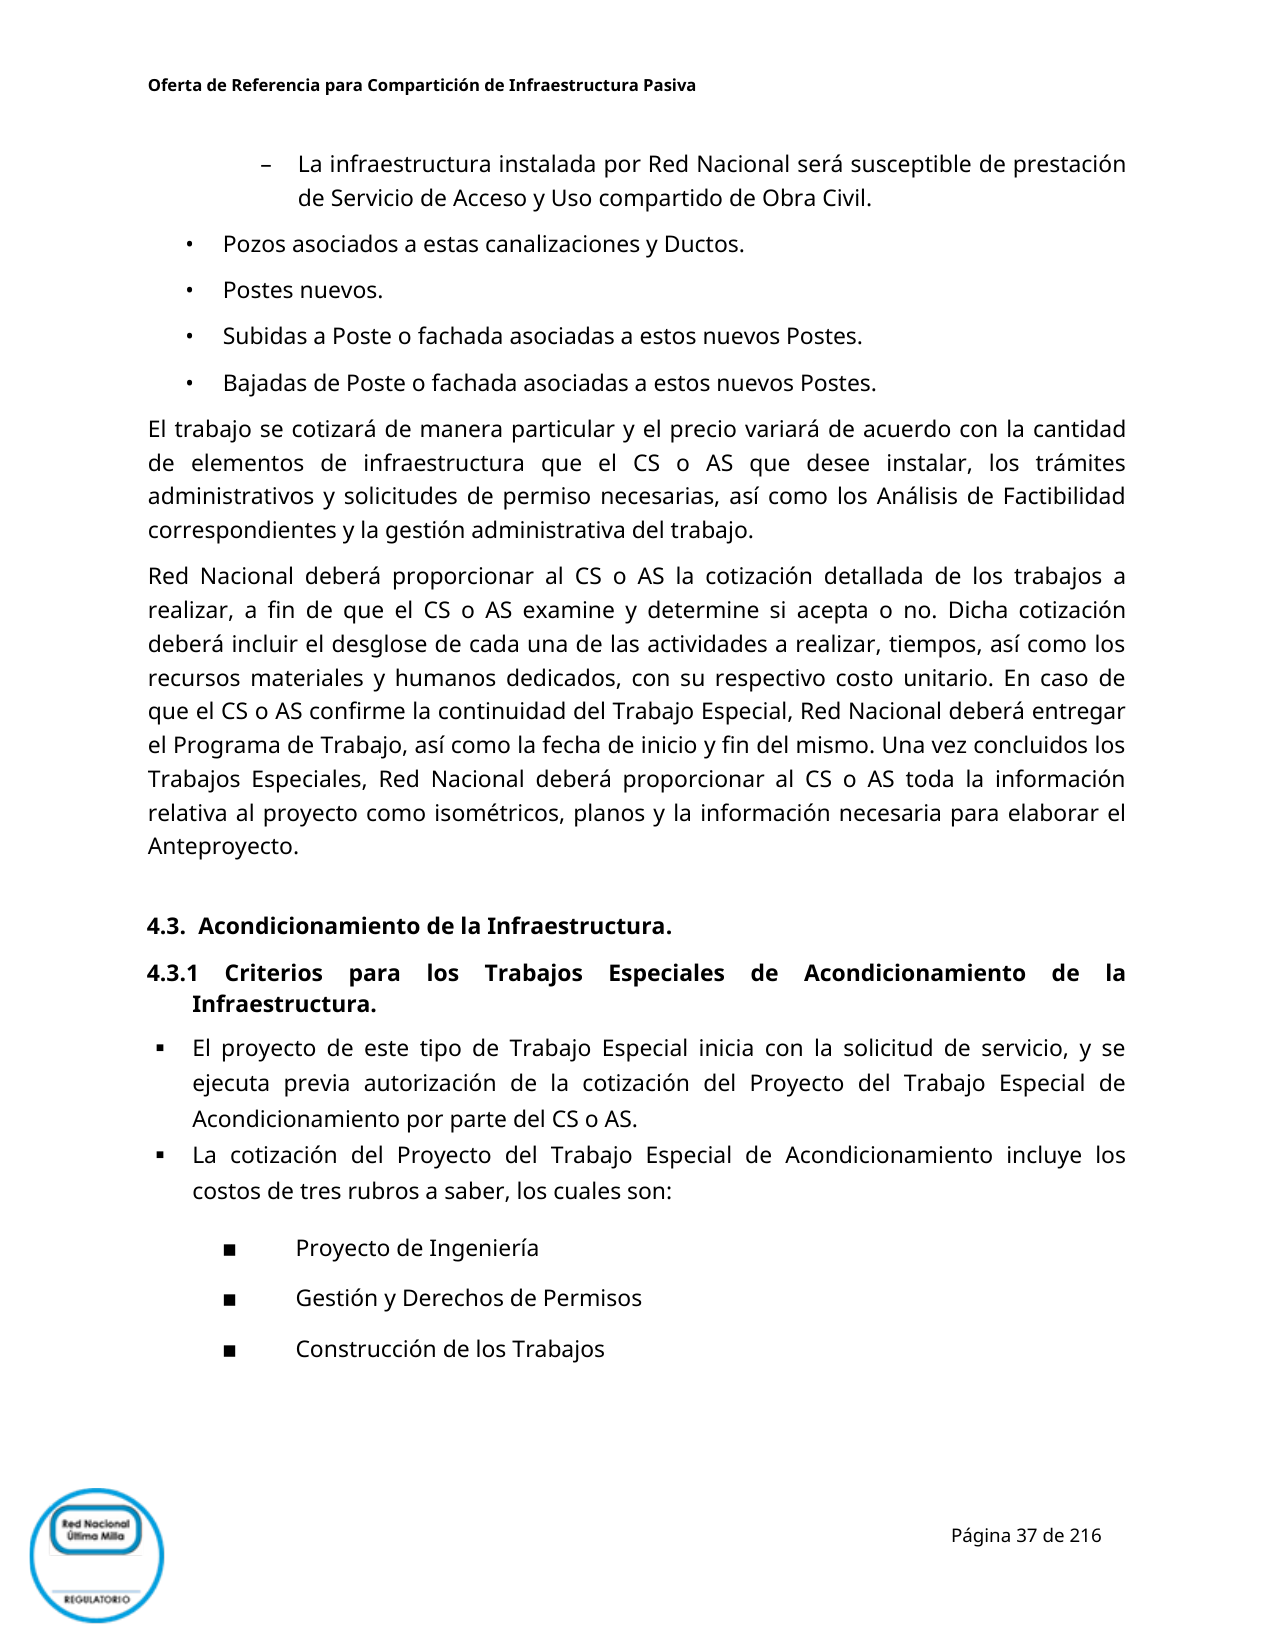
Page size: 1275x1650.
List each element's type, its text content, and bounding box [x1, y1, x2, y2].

picture [29, 1488, 93, 1551]
picture [34, 1493, 159, 1618]
text El trabajo se cotizará de manera particular y el precio variará de acuerdo con la cantidad de elementos de infraestructura que el CS o AS que desee instalar, los trámites administrativos y solicitudes de permiso necesarias, así como los Análisis de Factibilidad correspondientes y la gestión administrativa del trabajo. [148, 413, 1127, 545]
text • Bajadas de Poste o fachada asociadas a estos nuevos Postes. [185, 366, 1127, 398]
text ▪ Gestión y Derechos de Permisos [222, 1282, 1127, 1314]
text • Subidas a Poste o fachada asociadas a estos nuevos Postes. [185, 320, 1127, 351]
text Red Nacional deberá proporcionar al CS o AS la cotización detallada de los trabajos a realizar, a fin de que el CS o AS examine y determine si acepta o no. Dicha cotización deberá incluir el desglose de cada una de las actividades a realizar, tiempos, así como los recursos materiales y humanos dedicados, con su respectivo costo unitario. En caso de que el CS o AS confirme la continuidad del Trabajo Especial, Red Nacional deberá entregar el Programa de Trabajo, así como la fecha de inicio y fin del mismo. Una vez concluidos los Trabajos Especiales, Red Nacional deberá proporcionar al CS o AS toda la información relativa al proyecto como isométricos, planos y la información necesaria para elaborar el Anteproyecto. [148, 560, 1127, 861]
text ▪ Construcción de los Trabajos [222, 1333, 1127, 1364]
text ▪ Proyecto de Ingeniería [222, 1232, 1127, 1263]
subtitle 4.3. Acondicionamiento de la Infraestructura. [147, 910, 1127, 941]
subtitle 4.3.1 Criterios para los Trabajos Especiales de Acondicionamiento de la Infraestructura. [147, 956, 1127, 1019]
list El proyecto de este tipo de Trabajo Especial inicia con la solicitud de servicio, y se ejecuta previa autorización de la cotización del Proyecto del Trabajo Especial de Acondicionamiento por parte del CS o AS. [154, 1031, 1127, 1134]
picture [29, 1488, 166, 1625]
list La cotización del Proyecto del Trabajo Especial de Acondicionamiento incluye los costos de tres rubros a saber, los cuales son: [154, 1139, 1127, 1206]
text – La infraestructura instalada por Red Nacional será susceptible de prestación de Servicio de Acceso y Uso compartido de Obra Civil. [260, 148, 1127, 213]
text • Postes nuevos. [185, 274, 1127, 305]
text • Pozos asociados a estas canalizaciones y Ductos. [185, 228, 1127, 259]
